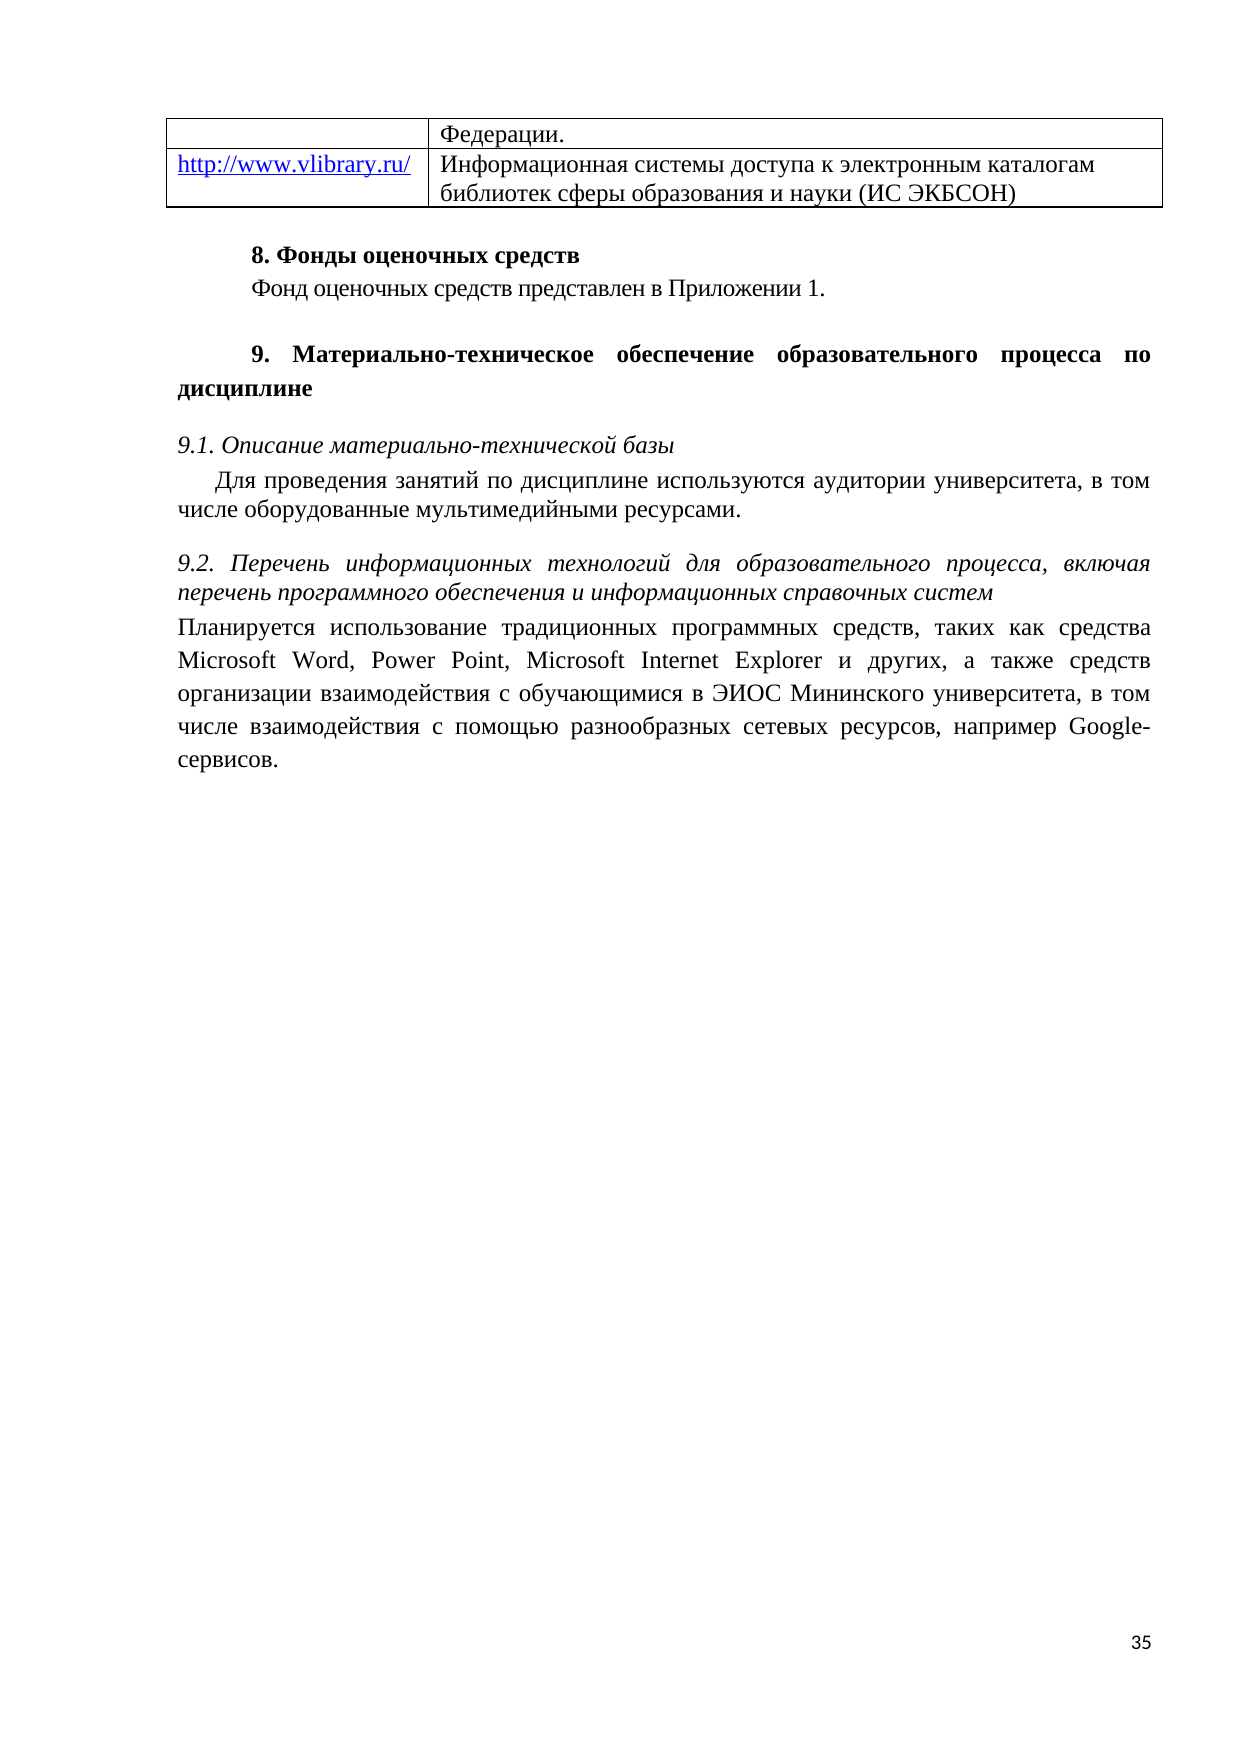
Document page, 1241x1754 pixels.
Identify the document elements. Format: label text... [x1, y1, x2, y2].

text Для проведения занятий по дисциплине используются аудитории университета, в том числе оборудованные мультимедийными ресурсами. [177, 466, 1152, 523]
text 9.1. Описание материально-технической базы [177, 431, 1152, 459]
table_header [167, 119, 428, 148]
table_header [429, 119, 1162, 148]
table_cell http://www.vlibrary.ru/ [167, 149, 428, 206]
text Фонд оценочных средств представлен в Приложении 1. [177, 273, 1152, 302]
text Планируется использование традиционных программных средств, таких как средства Microsoft Word, Power Point, Microsoft Internet Explorer и других, а также средств организации взаимодействия с обучающимися в ЭИОС Мининского университета, в том числе взаимодействия с помощью разнообразных сетевых ресурсов, например Google-сервисов. [177, 612, 1152, 773]
text 9. Материально-техническое обеспечение образовательного процесса по дисциплине [177, 339, 1152, 401]
text 9.2. Перечень информационных технологий для образовательного процесса, включая перечень программного обеспечения и информационных справочных систем [177, 548, 1152, 606]
table_cell Информационная системы доступа к электронным каталогам библиотек сферы образования и науки (ИС ЭКБСОН) [429, 149, 1162, 206]
text 8. Фонды оценочных средств [177, 241, 1152, 269]
